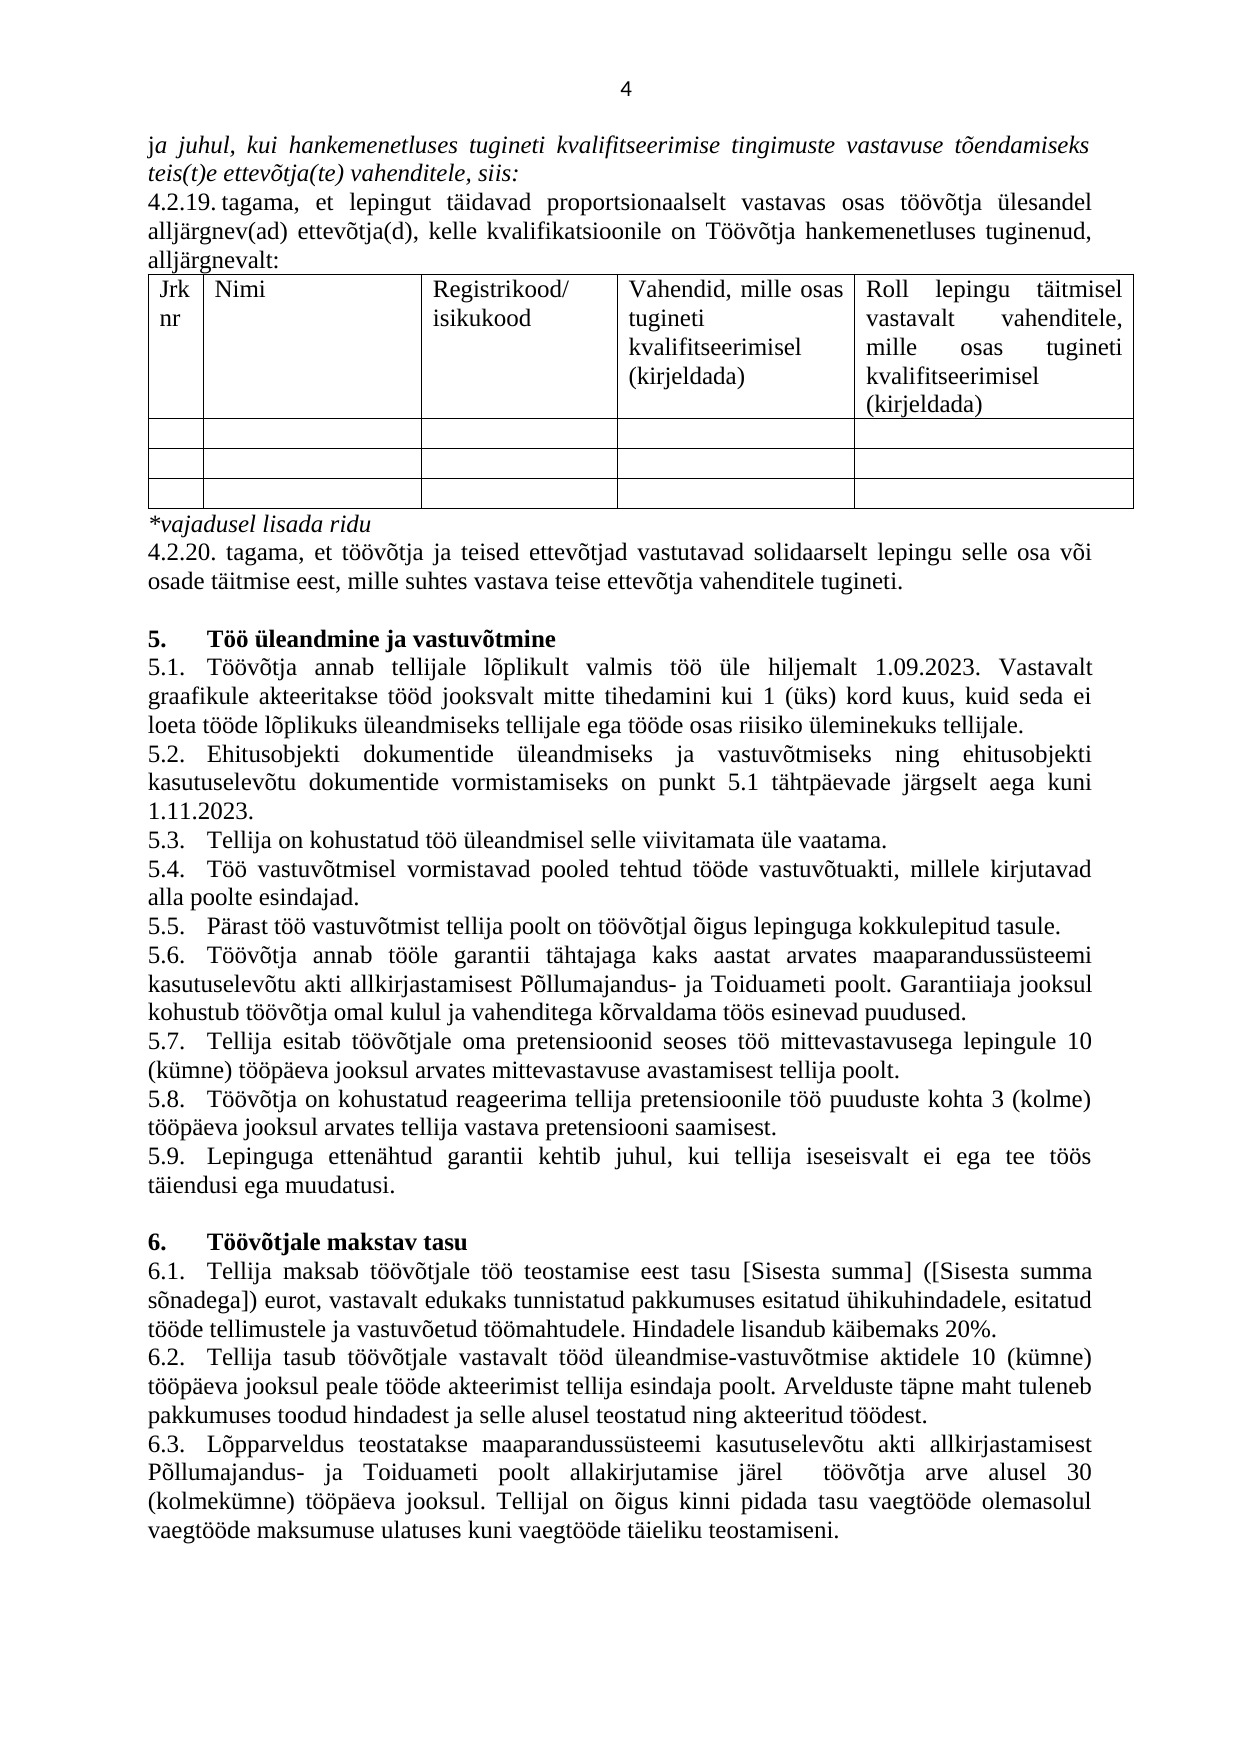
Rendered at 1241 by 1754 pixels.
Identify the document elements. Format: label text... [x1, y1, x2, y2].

text tagama, et lepingut täidavad proportsionaalselt vastavas osas töövõtja ülesandel alljärgnev(ad) ettevõtja(d), kelle kvalifikatsioonile on Töövõtja hankemenetluses tuginenud, alljärgnevalt: [148, 187, 1093, 273]
table_cell [855, 479, 1133, 508]
text *vajadusel lisada ridu [148, 509, 1093, 537]
table_header Jrk nr [149, 275, 203, 418]
table_cell [149, 419, 203, 448]
table_header Registrikood/ isikukood [422, 275, 617, 418]
table_cell [855, 449, 1133, 478]
text 4.2.20. tagama, et töövõtja ja teised ettevõtjad vastutavad solidaarselt lepingu selle osa või osade täitmise eest, mille suhtes vastava teise ettevõtja vahenditele tugineti. [148, 537, 1093, 595]
text Töövõtjale makstav tasu [148, 1227, 1093, 1256]
text Tellija tasub töövõtjale vastavalt tööd üleandmise-vastuvõtmise aktidele 10 (kümne) tööpäeva jooksul peale tööde akteerimist tellija esindaja poolt. Arvelduste täpne maht tuleneb pakkumuses toodud hindadest ja selle alusel teostatud ning akteeritud töödest. [148, 1342, 1093, 1429]
table_header Nimi [204, 275, 421, 418]
table_cell [204, 479, 421, 508]
text Töövõtja annab tööle garantii tähtajaga kaks aastat arvates maaparandussüsteemi kasutuselevõtu akti allkirjastamisest Põllumajandus- ja Toiduameti poolt. Garantiiaja jooksul kohustub töövõtja omal kulul ja vahenditega kõrvaldama töös esinevad puudused. [148, 940, 1093, 1026]
text Tellija on kohustatud töö üleandmisel selle viivitamata üle vaatama. [148, 825, 1093, 854]
list ja juhul, kui hankemenetluses tugineti kvalifitseerimise tingimuste vastavuse tõendamiseks teis(t)e ettevõtja(te) vahenditele, siis: [148, 130, 1093, 187]
table_cell [422, 479, 617, 508]
text Töövõtja annab tellijale lõplikult valmis töö üle hiljemalt . Vastavalt graafikule akteeritakse tööd jooksvalt mitte tihedamini kui 1 (üks) kord kuus, kuid seda ei loeta tööde lõplikuks üleandmiseks tellijale ega tööde osas riisiko üleminekuks tellijale. [148, 652, 1093, 739]
table_cell [204, 419, 421, 448]
table_cell [422, 419, 617, 448]
text Töö üleandmine ja vastuvõtmine [148, 624, 1093, 652]
table_cell [618, 449, 854, 478]
text Ehitusobjekti dokumentide üleandmiseks ja vastuvõtmiseks ning ehitusobjekti kasutuselevõtu dokumentide vormistamiseks on punkt 5.1 tähtpäevade järgselt aega kuni . [148, 739, 1093, 825]
text Lõpparveldus teostatakse maaparandussüsteemi kasutuselevõtu akti allkirjastamisest Põllumajandus- ja Toiduameti poolt allakirjutamise järel töövõtja arve alusel 30 (kolmekümne) tööpäeva jooksul. Tellijal on õigus kinni pidada tasu vaegtööde olemasolul vaegtööde maksumuse ulatuses kuni vaegtööde täieliku teostamiseni. [148, 1429, 1093, 1544]
table_cell [149, 479, 203, 508]
text Tellija esitab töövõtjale oma pretensioonid seoses töö mittevastavusega lepingule 10 (kümne) tööpäeva jooksul arvates mittevastavuse avastamisest tellija poolt. [148, 1026, 1093, 1084]
table_cell [618, 479, 854, 508]
text Töövõtja on kohustatud reageerima tellija pretensioonile töö puuduste kohta 3 (kolme) tööpäeva jooksul arvates tellija vastava pretensiooni saamisest. [148, 1084, 1093, 1141]
table_cell [618, 419, 854, 448]
table_header Vahendid, mille osas tugineti kvalifitseerimisel (kirjeldada) [618, 275, 854, 418]
text Töö vastuvõtmisel vormistavad pooled tehtud tööde vastuvõtuakti, millele kirjutavad alla poolte esindajad. [148, 854, 1093, 911]
text Lepinguga ettenähtud garantii kehtib juhul, kui tellija iseseisvalt ei ega tee töös täiendusi ega muudatusi. [148, 1141, 1093, 1199]
table_cell [204, 449, 421, 478]
table_cell [422, 449, 617, 478]
table_cell [855, 419, 1133, 448]
text Pärast töö vastuvõtmist tellija poolt on töövõtjal õigus lepinguga kokkulepitud tasule. [148, 911, 1093, 940]
table_header Roll lepingu täitmisel vastavalt vahenditele, mille osas tugineti kvalifitseerimisel (kirjeldada) [855, 275, 1133, 418]
text Tellija maksab töövõtjale töö teostamise eest tasu (eurot, vastavalt edukaks tunnistatud pakkumuses esitatud ühikuhindadele, esitatud tööde tellimustele ja vastuvõetud töömahtudele. Hindadele lisandub käibemaks 20%. [148, 1256, 1093, 1342]
table_cell [149, 449, 203, 478]
